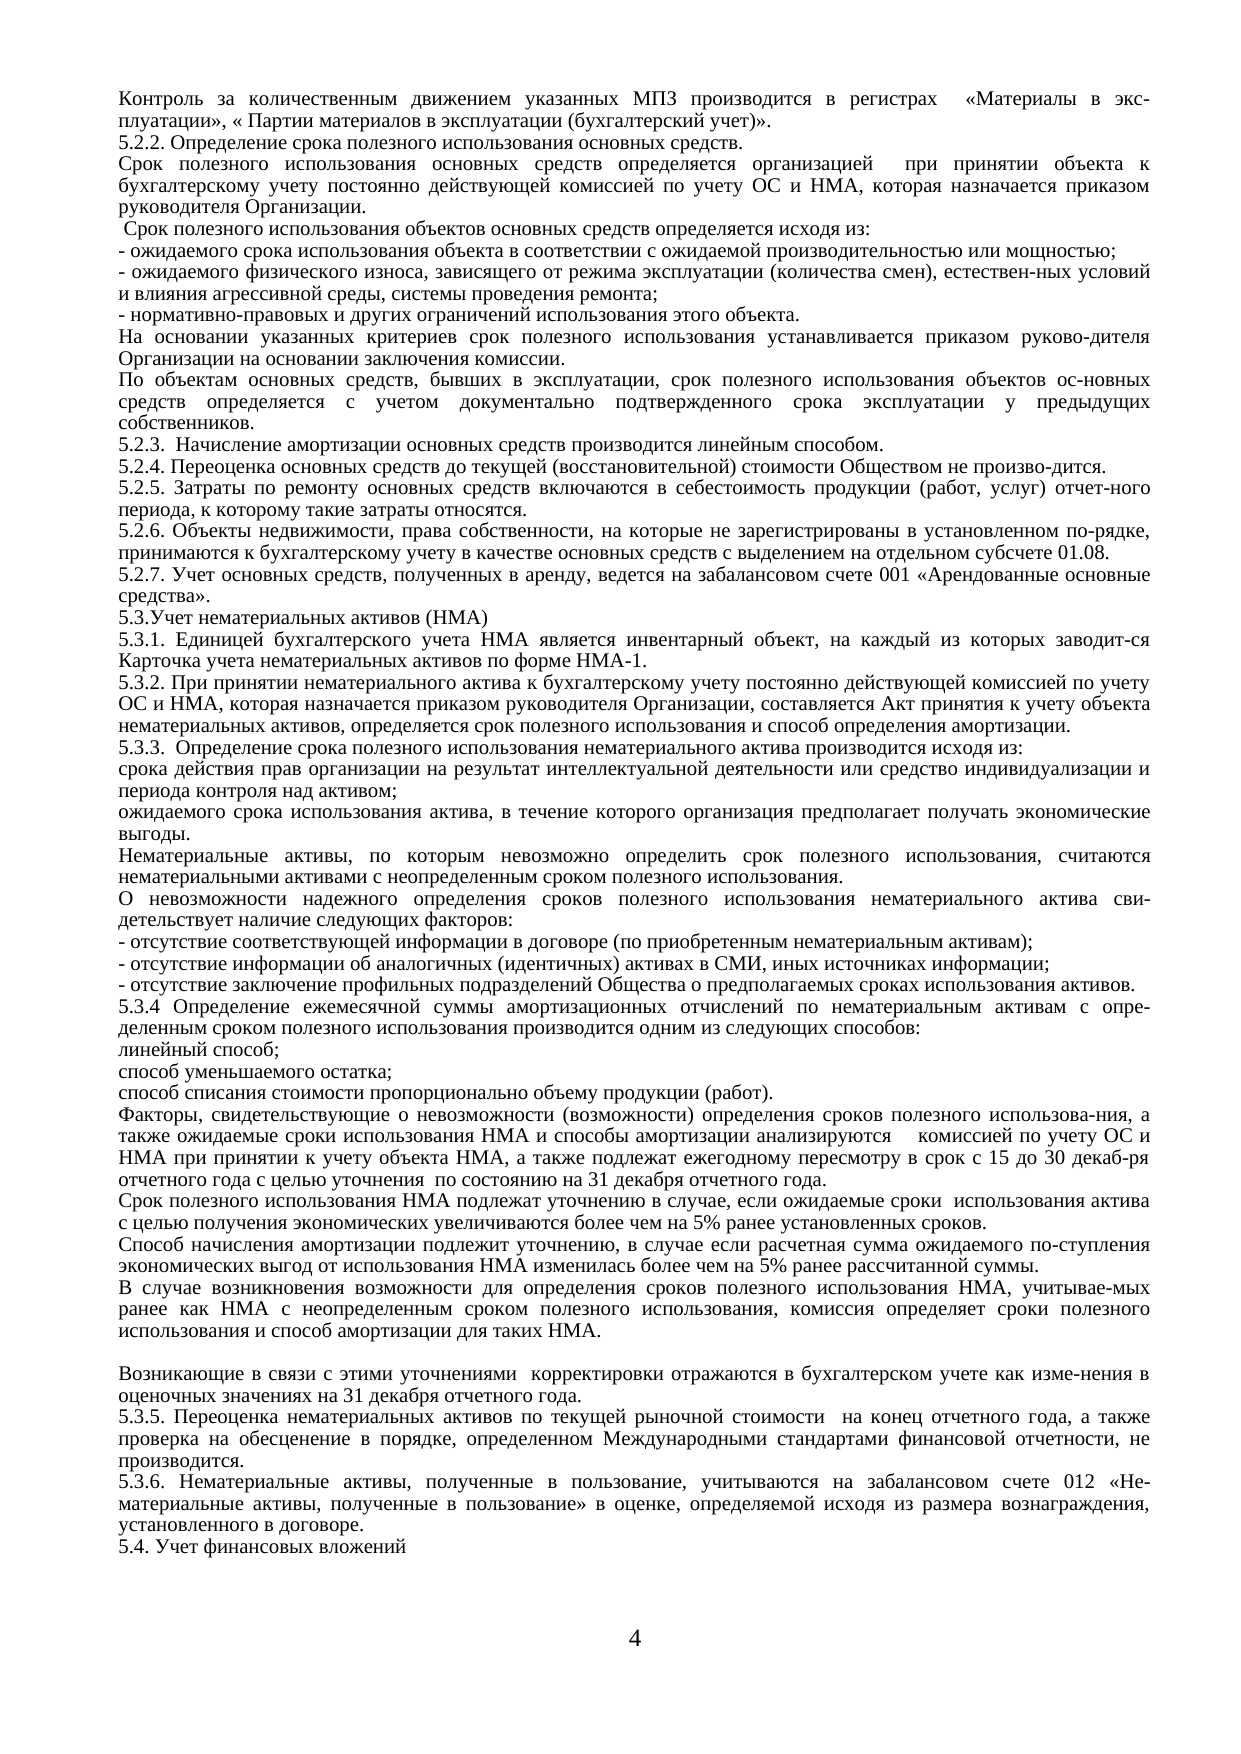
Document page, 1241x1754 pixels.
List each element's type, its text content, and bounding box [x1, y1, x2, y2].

text 5.4. Учет финансовых вложений [118, 1536, 1152, 1558]
text О невозможности надежного определения сроков полезного использования нематериального актива сви-детельствует наличие следующих факторов: [118, 888, 1152, 931]
text Нематериальные активы, по которым невозможно определить срок полезного использования, считаются нематериальными активами с неопределенным сроком полезного использования. [118, 845, 1152, 888]
text 5.3.Учет нематериальных активов (НМА) [118, 607, 1152, 629]
text В случае возникновения возможности для определения сроков полезного использования НМА, учитывае-мых ранее как НМА с неопределенным сроком полезного использования, комиссия определяет сроки полезного использования и способ амортизации для таких НМА. [118, 1277, 1152, 1342]
text Способ начисления амортизации подлежит уточнению, в случае если расчетная сумма ожидаемого по-ступления экономических выгод от использования НМА изменилась более чем на 5% ранее рассчитанной суммы. [118, 1234, 1152, 1277]
text 5.2.7. Учет основных средств, полученных в аренду, ведется на забалансовом счете 001 «Арендованные основные средства». [118, 564, 1152, 607]
text 5.3.1. Единицей бухгалтерского учета НМА является инвентарный объект, на каждый из которых заводит-ся Карточка учета нематериальных активов по форме НМА-1. [118, 629, 1152, 672]
text - ожидаемого срока использования объекта в соответствии с ожидаемой производительностью или мощностью; [118, 240, 1152, 261]
text способ списания стоимости пропорционально объему продукции (работ). [118, 1082, 1152, 1104]
text На основании указанных критериев срок полезного использования устанавливается приказом руково-дителя Организации на основании заключения комиссии. [118, 326, 1152, 369]
text 5.3.3. Определение срока полезного использования нематериального актива производится исходя из: [118, 737, 1152, 758]
text способ уменьшаемого остатка; [118, 1061, 1152, 1082]
text 5.3.4 Определение ежемесячной суммы амортизационных отчислений по нематериальным активам с опре-деленным сроком полезного использования производится одним из следующих способов: [118, 996, 1152, 1039]
text линейный способ; [118, 1039, 1152, 1061]
text ожидаемого срока использования актива, в течение которого организация предполагает получать экономические выгоды. [118, 802, 1152, 845]
text Контроль за количественным движением указанных МПЗ производится в регистрах «Материалы в экс-плуатации», « Партии материалов в эксплуатации (бухгалтерский учет)». [118, 89, 1152, 132]
text срока действия прав организации на результат интеллектуальной деятельности или средство индивидуализации и периода контроля над активом; [118, 758, 1152, 802]
text 5.2.6. Объекты недвижимости, права собственности, на которые не зарегистрированы в установленном по-рядке, принимаются к бухгалтерскому учету в качестве основных средств с выделением на отдельном субсчете 01.08. [118, 521, 1152, 564]
text Возникающие в связи с этими уточнениями корректировки отражаются в бухгалтерском учете как изме-нения в оценочных значениях на 31 декабря отчетного года. [118, 1363, 1152, 1407]
text - ожидаемого физического износа, зависящего от режима эксплуатации (количества смен), естествен-ных условий и влияния агрессивной среды, системы проведения ремонта; [118, 261, 1152, 305]
text - отсутствие соответствующей информации в договоре (по приобретенным нематериальным активам); [118, 931, 1152, 953]
text Срок полезного использования основных средств определяется организацией при принятии объекта к бухгалтерскому учету постоянно действующей комиссией по учету ОС и НМА, которая назначается приказом руководителя Организации. [118, 153, 1152, 218]
text 5.2.3. Начисление амортизации основных средств производится линейным способом. [118, 434, 1152, 456]
text 5.3.5. Переоценка нематериальных активов по текущей рыночной стоимости на конец отчетного года, а также проверка на обесценение в порядке, определенном Международными стандартами финансовой отчетности, не производится. [118, 1407, 1152, 1472]
text По объектам основных средств, бывших в эксплуатации, срок полезного использования объектов ос-новных средств определяется с учетом документально подтвержденного срока эксплуатации у предыдущих собственников. [118, 369, 1152, 434]
text - отсутствие заключение профильных подразделений Общества о предполагаемых сроках использования активов. [118, 974, 1152, 996]
text - отсутствие информации об аналогичных (идентичных) активах в СМИ, иных источниках информации; [118, 953, 1152, 974]
text 5.3.2. При принятии нематериального актива к бухгалтерскому учету постоянно действующей комиссией по учету ОС и НМА, которая назначается приказом руководителя Организации, составляется Акт принятия к учету объекта нематериальных активов, определяется срок полезного использования и способ определения амортизации. [118, 672, 1152, 737]
text Срок полезного использования объектов основных средств определяется исходя из: [118, 218, 1152, 240]
text Срок полезного использования НМА подлежат уточнению в случае, если ожидаемые сроки использования актива с целью получения экономических увеличиваются более чем на 5% ранее установленных сроков. [118, 1191, 1152, 1234]
text 5.2.4. Переоценка основных средств до текущей (восстановительной) стоимости Обществом не произво-дится. [118, 456, 1152, 477]
text 5.3.6. Нематериальные активы, полученные в пользование, учитываются на забалансовом счете 012 «Не-материальные активы, полученные в пользование» в оценке, определяемой исходя из размера вознаграждения, установленного в договоре. [118, 1472, 1152, 1536]
text Факторы, свидетельствующие о невозможности (возможности) определения сроков полезного использова-ния, а также ожидаемые сроки использования НМА и способы амортизации анализируются комиссией по учету ОС и НМА при принятии к учету объекта НМА, а также подлежат ежегодному пересмотру в срок с 15 до 30 декаб-ря отчетного года с целью уточнения по состоянию на 31 декабря отчетного года. [118, 1104, 1152, 1191]
text - нормативно-правовых и других ограничений использования этого объекта. [118, 305, 1152, 326]
text 5.2.5. Затраты по ремонту основных средств включаются в себестоимость продукции (работ, услуг) отчет-ного периода, к которому такие затраты относятся. [118, 477, 1152, 521]
text 5.2.2. Определение срока полезного использования основных средств. [118, 132, 1152, 153]
